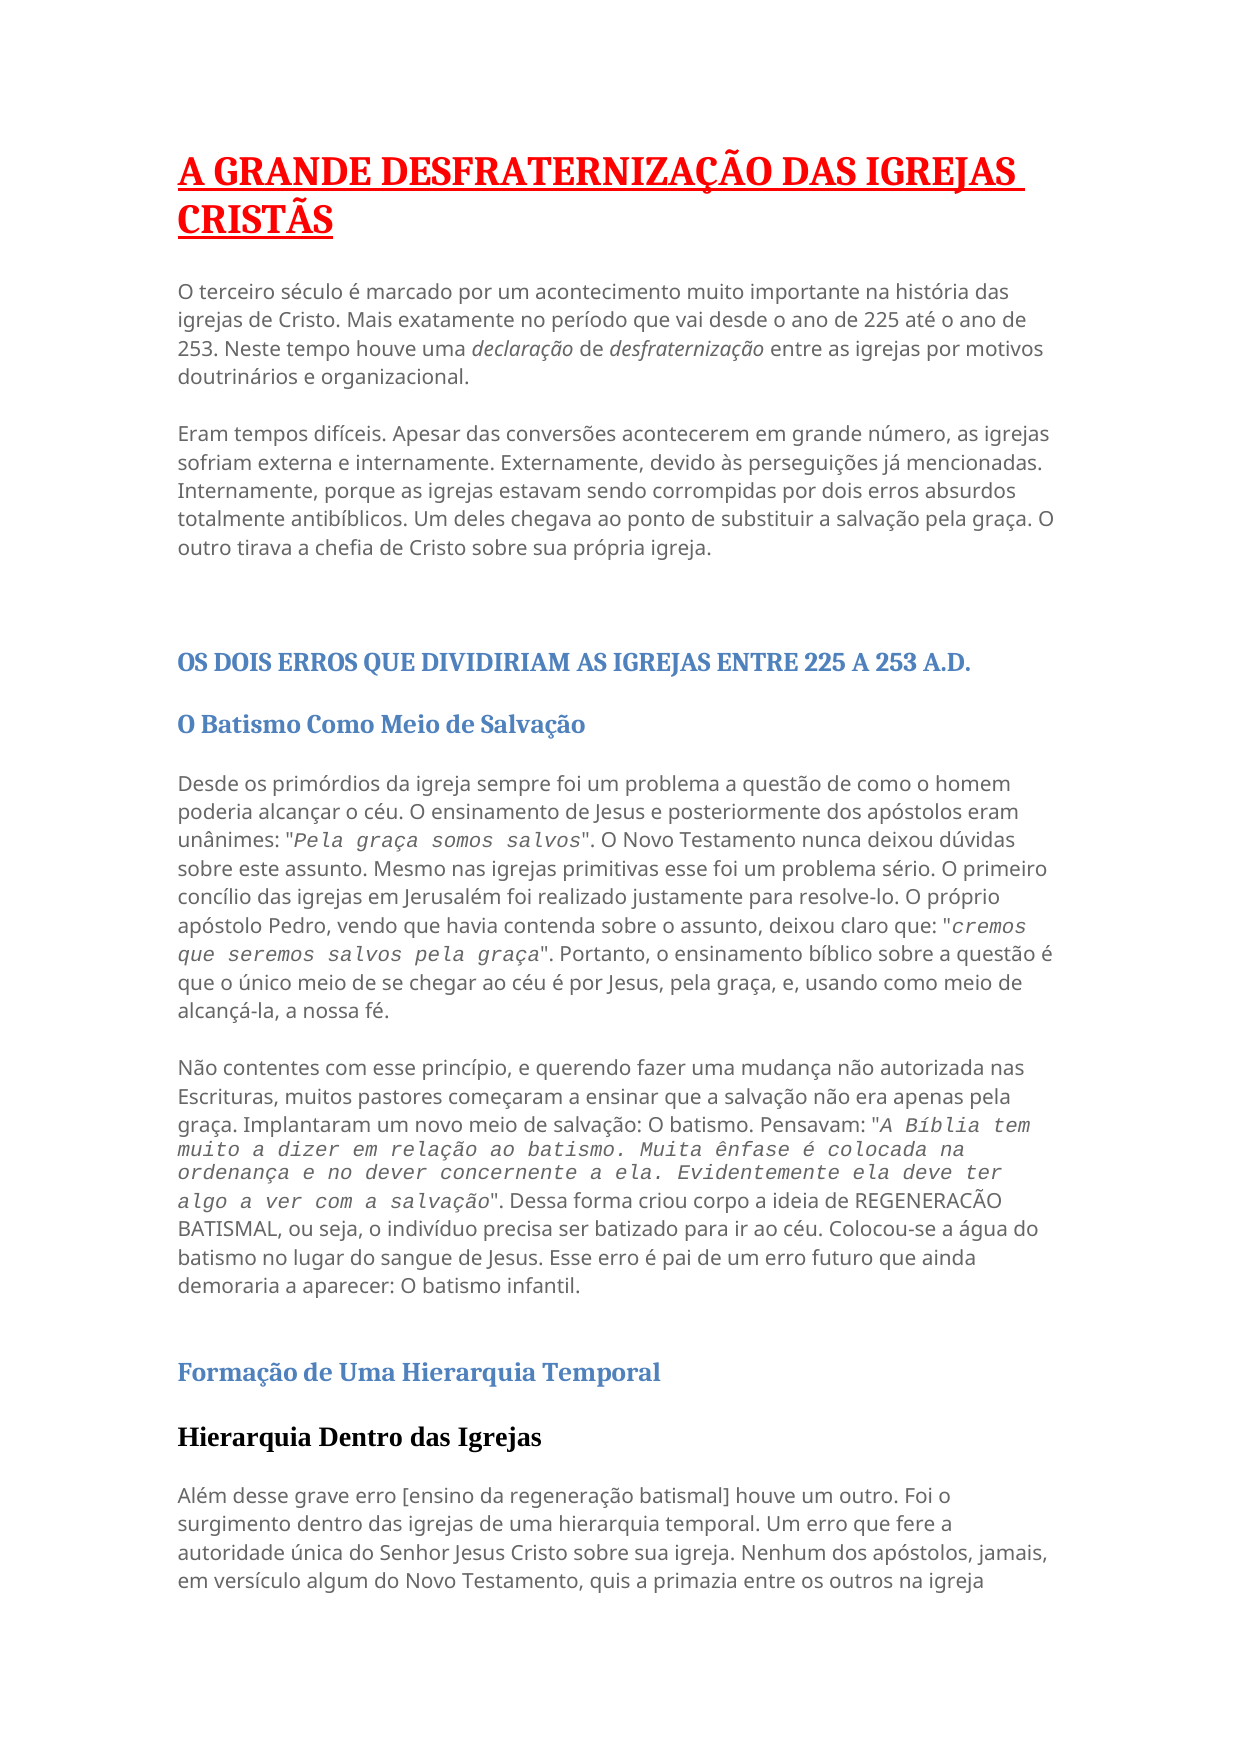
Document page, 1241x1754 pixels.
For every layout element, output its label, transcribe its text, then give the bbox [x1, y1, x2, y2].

subtitle Formação de Uma Hierarquia Temporal [177, 1357, 1063, 1388]
subtitle OS DOIS ERROS QUE DIVIDIRIAM AS IGREJAS ENTRE 225 A 253 A.D. [177, 647, 1063, 678]
text Desde os primórdios da igreja sempre foi um problema a questão de como o homem poderia alcançar o céu. O ensinamento de Jesus e posteriormente dos apóstolos eram unânimes: "Pela graça somos salvos". O Novo Testamento nunca deixou dúvidas sobre este assunto. Mesmo nas igrejas primitivas esse foi um problema sério. O primeiro concílio das igrejas em Jerusalém foi realizado justamente para resolve-lo. O próprio apóstolo Pedro, vendo que havia contenda sobre o assunto, deixou claro que: "cremos que seremos salvos pela graça". Portanto, o ensinamento bíblico sobre a questão é que o único meio de se chegar ao céu é por Jesus, pela graça, e, usando como meio de alcançá-la, a nossa fé. Não contentes com esse princípio, e querendo fazer uma mudança não autorizada nas Escrituras, muitos pastores começaram a ensinar que a salvação não era apenas pela graça. Implantaram um novo meio de salvação: O batismo. Pensavam: "A Bíblia tem muito a dizer em relação ao batismo. Muita ênfase é colocada na ordenança e no dever concernente a ela. Evidentemente ela deve ter algo a ver com a salvação". Dessa forma criou corpo a ideia de REGENERACÃO BATISMAL, ou seja, o indivíduo precisa ser batizado para ir ao céu. Colocou-se a água do batismo no lugar do sangue de Jesus. Esse erro é pai de um erro futuro que ainda demoraria a aparecer: O batismo infantil. [177, 740, 1063, 1357]
subtitle O Batismo Como Meio de Salvação [177, 678, 1063, 740]
subtitle Hierarquia Dentro das Igrejas [177, 1388, 1063, 1453]
text O terceiro século é marcado por um acontecimento muito importante na história das igrejas de Cristo. Mais exatamente no período que vai desde o ano de 225 até o ano de 253. Neste tempo houve uma declaração de desfraternização entre as igrejas por motivos doutrinários e organizacional. Eram tempos difíceis. Apesar das conversões acontecerem em grande número, as igrejas sofriam externa e internamente. Externamente, devido às perseguições já mencionadas. Internamente, porque as igrejas estavam sendo corrompidas por dois erros absurdos totalmente antibíblicos. Um deles chegava ao ponto de substituir a salvação pela graça. O outro tirava a chefia de Cristo sobre sua própria igreja. [177, 277, 1063, 647]
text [177, 1453, 1063, 1595]
subtitle A GRANDE DESFRATERNIZAÇÃO DAS IGREJAS CRISTÃS [177, 148, 1063, 277]
